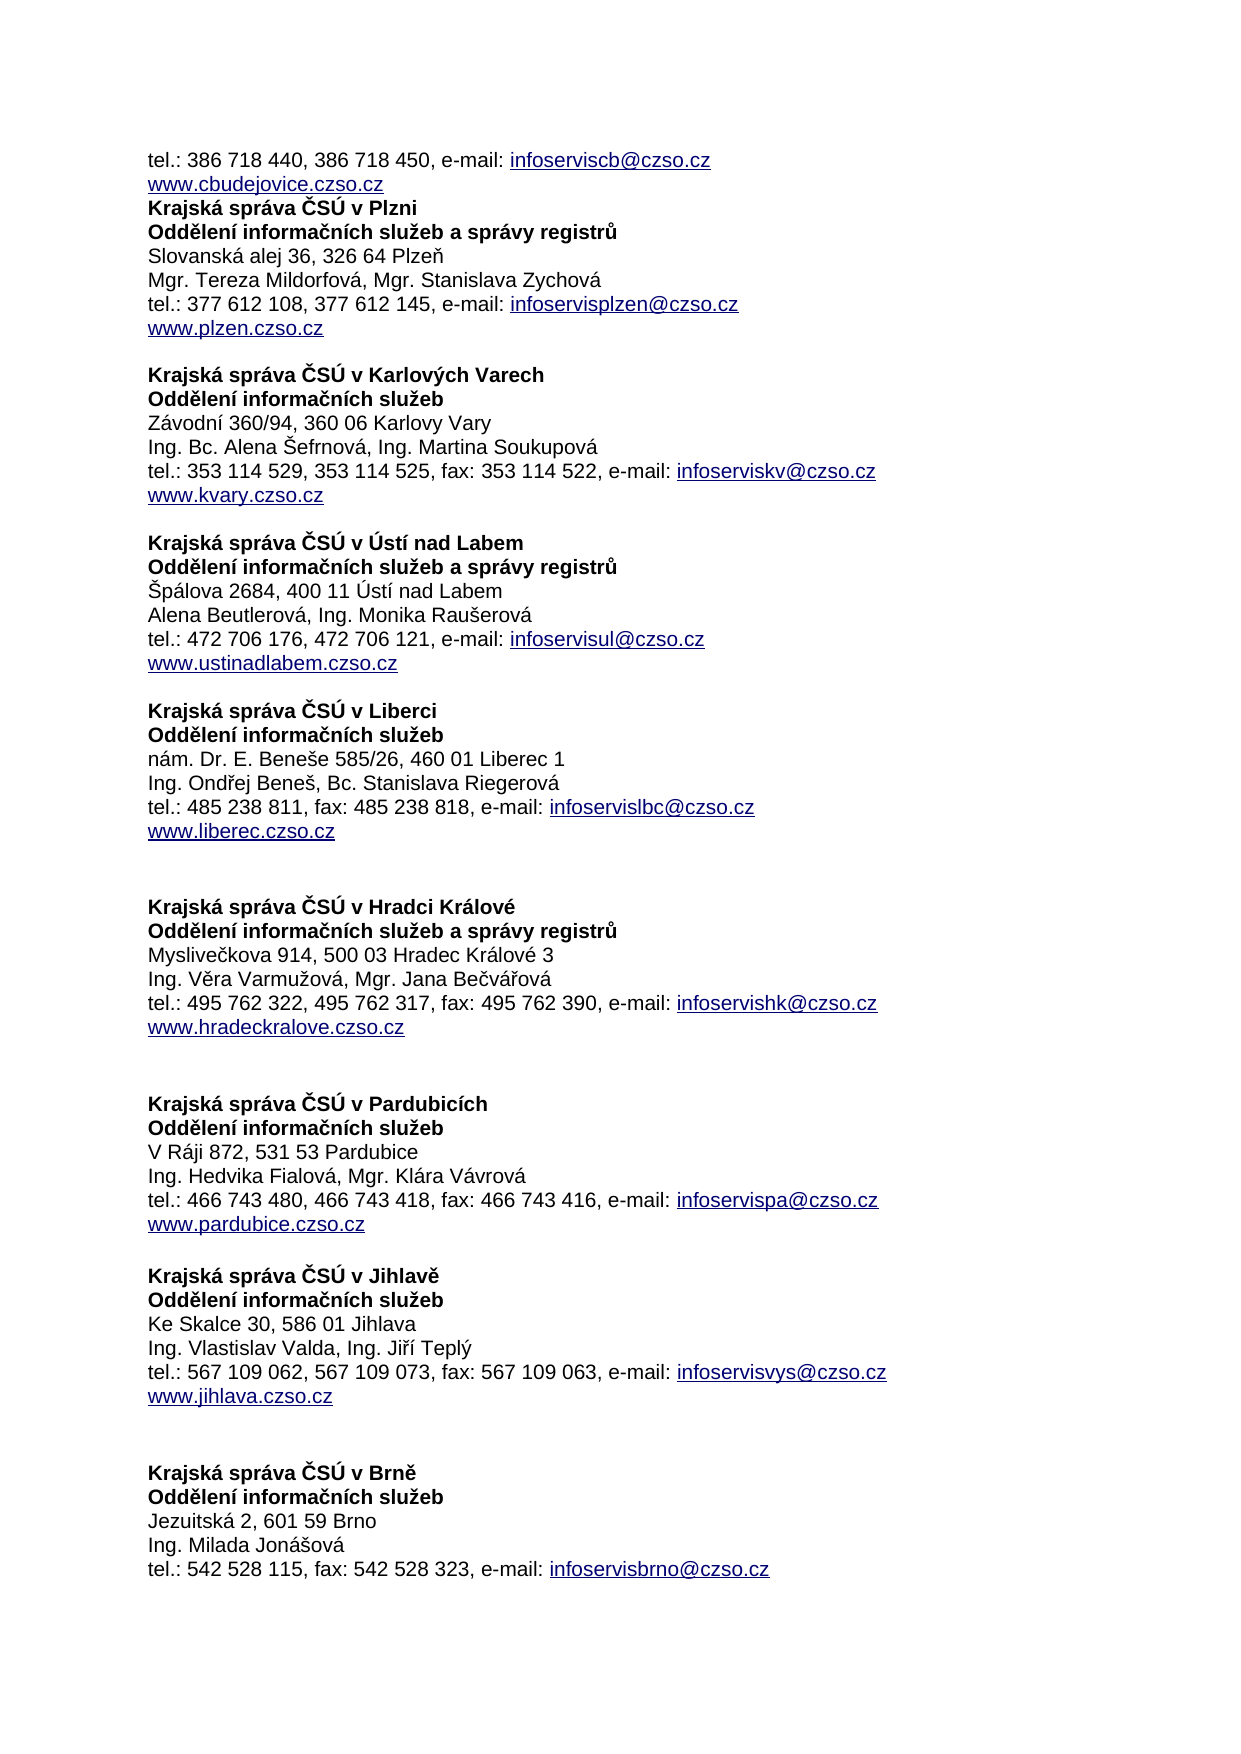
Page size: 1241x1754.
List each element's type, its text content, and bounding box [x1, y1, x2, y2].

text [148, 1484, 1093, 1580]
text Oddělení informačních služeb V Ráji 872, 531 53 Pardubice Ing. Hedvika Fialová, Mgr. Klára Vávrová [148, 1116, 1093, 1187]
text Krajská správa ČSÚ v Jihlavě [148, 1264, 1093, 1288]
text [148, 148, 1093, 196]
text Ing. Bc. Alena Šefrnová, Ing. Martina Soukupová tel.: 353 114 529, 353 114 525, fax: 353 114 522, e-mail: infoserviskv@czso.cz www.kvary.czso.cz Krajská správa ČSÚ v Ústí nad Labem [148, 435, 1093, 555]
text Krajská správa ČSÚ v Plzni [148, 196, 1093, 219]
text Oddělení informačních služeb a správy registrů Myslivečkova 914, 500 03 Hradec Králové 3 Ing. Věra Varmužová, Mgr. Jana Bečvářová tel.: 495 762 322, 495 762 317, fax: 495 762 390, e-mail: infoservishk@czso.cz www.hradeckralove.czso.cz [148, 919, 1093, 1068]
text Oddělení informačních služeb Závodní 360/94, 360 06 Karlovy Vary [148, 387, 1093, 435]
text Krajská správa ČSÚ v Brně [148, 1461, 1093, 1484]
text Krajská správa ČSÚ v Pardubicích [148, 1068, 1093, 1116]
text Oddělení informačních služeb nám. Dr. E. Beneše 585/26, 460 01 Liberec 1 Ing. Ondřej Beneš, Bc. Stanislava Riegerová tel.: 485 238 811, fax: 485 238 818, e-mail: infoservislbc@czso.cz www.liberec.czso.cz [148, 723, 1093, 871]
text tel.: 466 743 480, 466 743 418, fax: 466 743 416, e-mail: infoservispa@czso.cz www.pardubice.czso.cz [148, 1187, 1093, 1264]
text Oddělení informačních služeb a správy registrů Špálova 2684, 400 11 Ústí nad Labem Alena Beutlerová, Ing. Monika Raušerová tel.: 472 706 176, 472 706 121, e-mail: infoservisul@czso.cz www.ustinadlabem.czso.cz Krajská správa ČSÚ v Liberci [148, 555, 1093, 723]
text Krajská správa ČSÚ v Hradci Králové [148, 871, 1093, 919]
text Oddělení informačních služeb Ke Skalce 30, 586 01 Jihlava Ing. Vlastislav Valda, Ing. Jiří Teplý tel.: 567 109 062, 567 109 073, fax: 567 109 063, e-mail: infoservisvys@czso.cz www.jihlava.czso.cz [148, 1288, 1093, 1461]
text Oddělení informačních služeb a správy registrů Slovanská alej 36, 326 64 Plzeň Mgr. Tereza Mildorfová, Mgr. Stanislava Zychová tel.: 377 612 108, 377 612 145, e-mail: infoservisplzen@czso.cz www.plzen.czso.cz Krajská správa ČSÚ v Karlových Varech [148, 219, 1093, 387]
